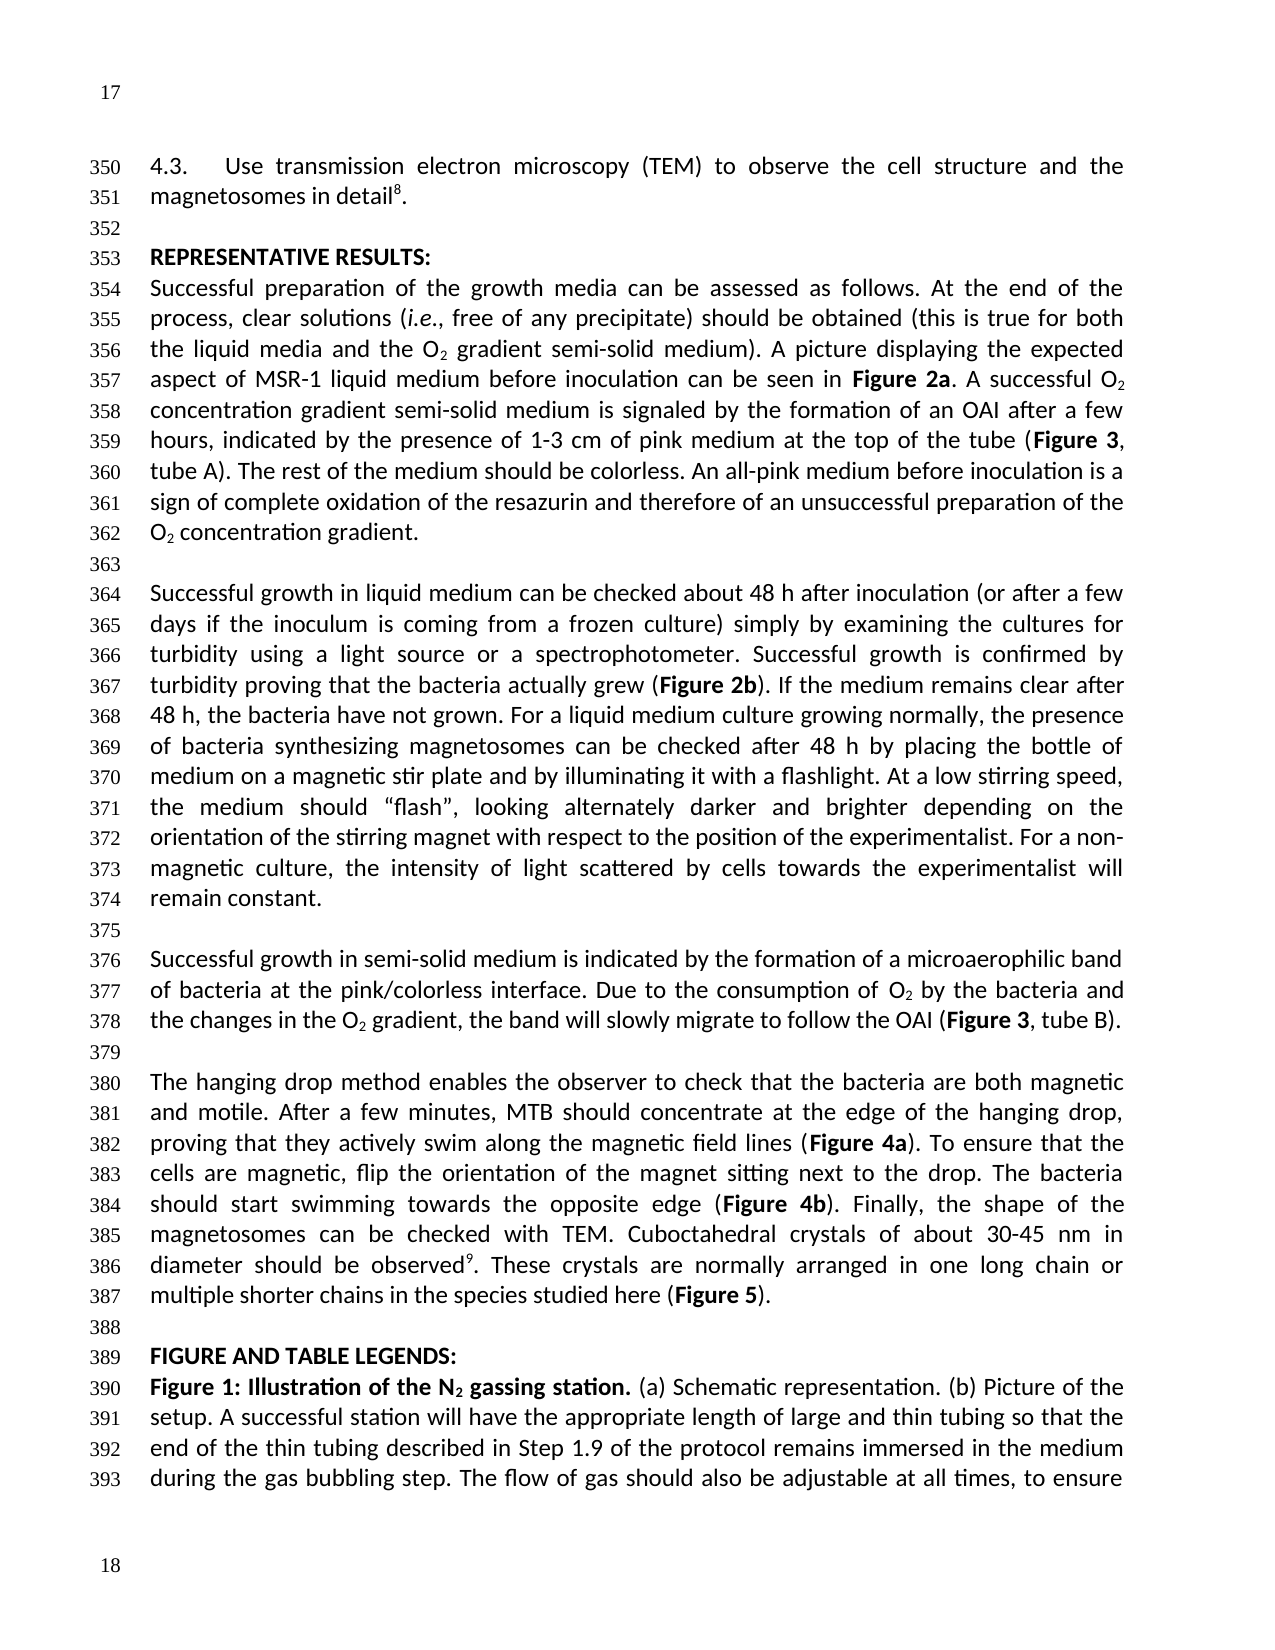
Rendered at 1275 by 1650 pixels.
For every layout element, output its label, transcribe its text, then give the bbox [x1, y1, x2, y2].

text Successful growth in liquid medium can be checked about 48 h after inoculation (or after a few days if the inoculum is coming from a frozen culture) simply by examining the cultures for turbidity using a light source or a spectrophotometer. Successful growth is confirmed by turbidity proving that the bacteria actually grew (Figure 2b). If the medium remains clear after 48 h, the bacteria have not grown. For a liquid medium culture growing normally, the presence of bacteria synthesizing magnetosomes can be checked after 48 h by placing the bottle of medium on a magnetic stir plate and by illuminating it with a flashlight. At a low stirring speed, the medium should “flash”, looking alternately darker and brighter depending on the orientation of the stirring magnet with respect to the position of the experimentalist. For a non-magnetic culture, the intensity of light scattered by cells towards the experimentalist will remain constant. [150, 577, 1125, 913]
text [150, 1371, 1125, 1493]
text REPRESENTATIVE RESULTS: [150, 242, 1125, 272]
text The hanging drop method enables the observer to check that the bacteria are both magnetic and motile. After a few minutes, MTB should concentrate at the edge of the hanging drop, proving that they actively swim along the magnetic field lines (Figure 4a). To ensure that the cells are magnetic, flip the orientation of the magnet sitting next to the drop. The bacteria should start swimming towards the opposite edge (Figure 4b). Finally, the shape of the magnetosomes can be checked with TEM. Cuboctahedral crystals of about 30-45 nm in diameter should be observed9. These crystals are normally arranged in one long chain or multiple shorter chains in the species studied here (Figure 5). [150, 1066, 1125, 1310]
text FIGURE AND TABLE LEGENDS: [150, 1340, 1125, 1371]
text Successful preparation of the growth media can be assessed as follows. At the end of the process, clear solutions (i.e., free of any precipitate) should be obtained (this is true for both the liquid media and the O2 gradient semi-solid medium). A picture displaying the expected aspect of MSR-1 liquid medium before inoculation can be seen in Figure 2a. A successful O2 concentration gradient semi-solid medium is signaled by the formation of an OAI after a few hours, indicated by the presence of 1-3 cm of pink medium at the top of the tube (Figure 3, tube A). The rest of the medium should be colorless. An all-pink medium before inoculation is a sign of complete oxidation of the resazurin and therefore of an unsuccessful preparation of the O2 concentration gradient. [150, 272, 1125, 547]
text Successful growth in semi-solid medium is indicated by the formation of a microaerophilic band of bacteria at the pink/colorless interface. Due to the consumption of O2 by the bacteria and the changes in the O2 gradient, the band will slowly migrate to follow the OAI (Figure 3, tube B). [150, 943, 1125, 1035]
list Use transmission electron microscopy (TEM) to observe the cell structure and the magnetosomes in detail8. [150, 150, 1125, 211]
